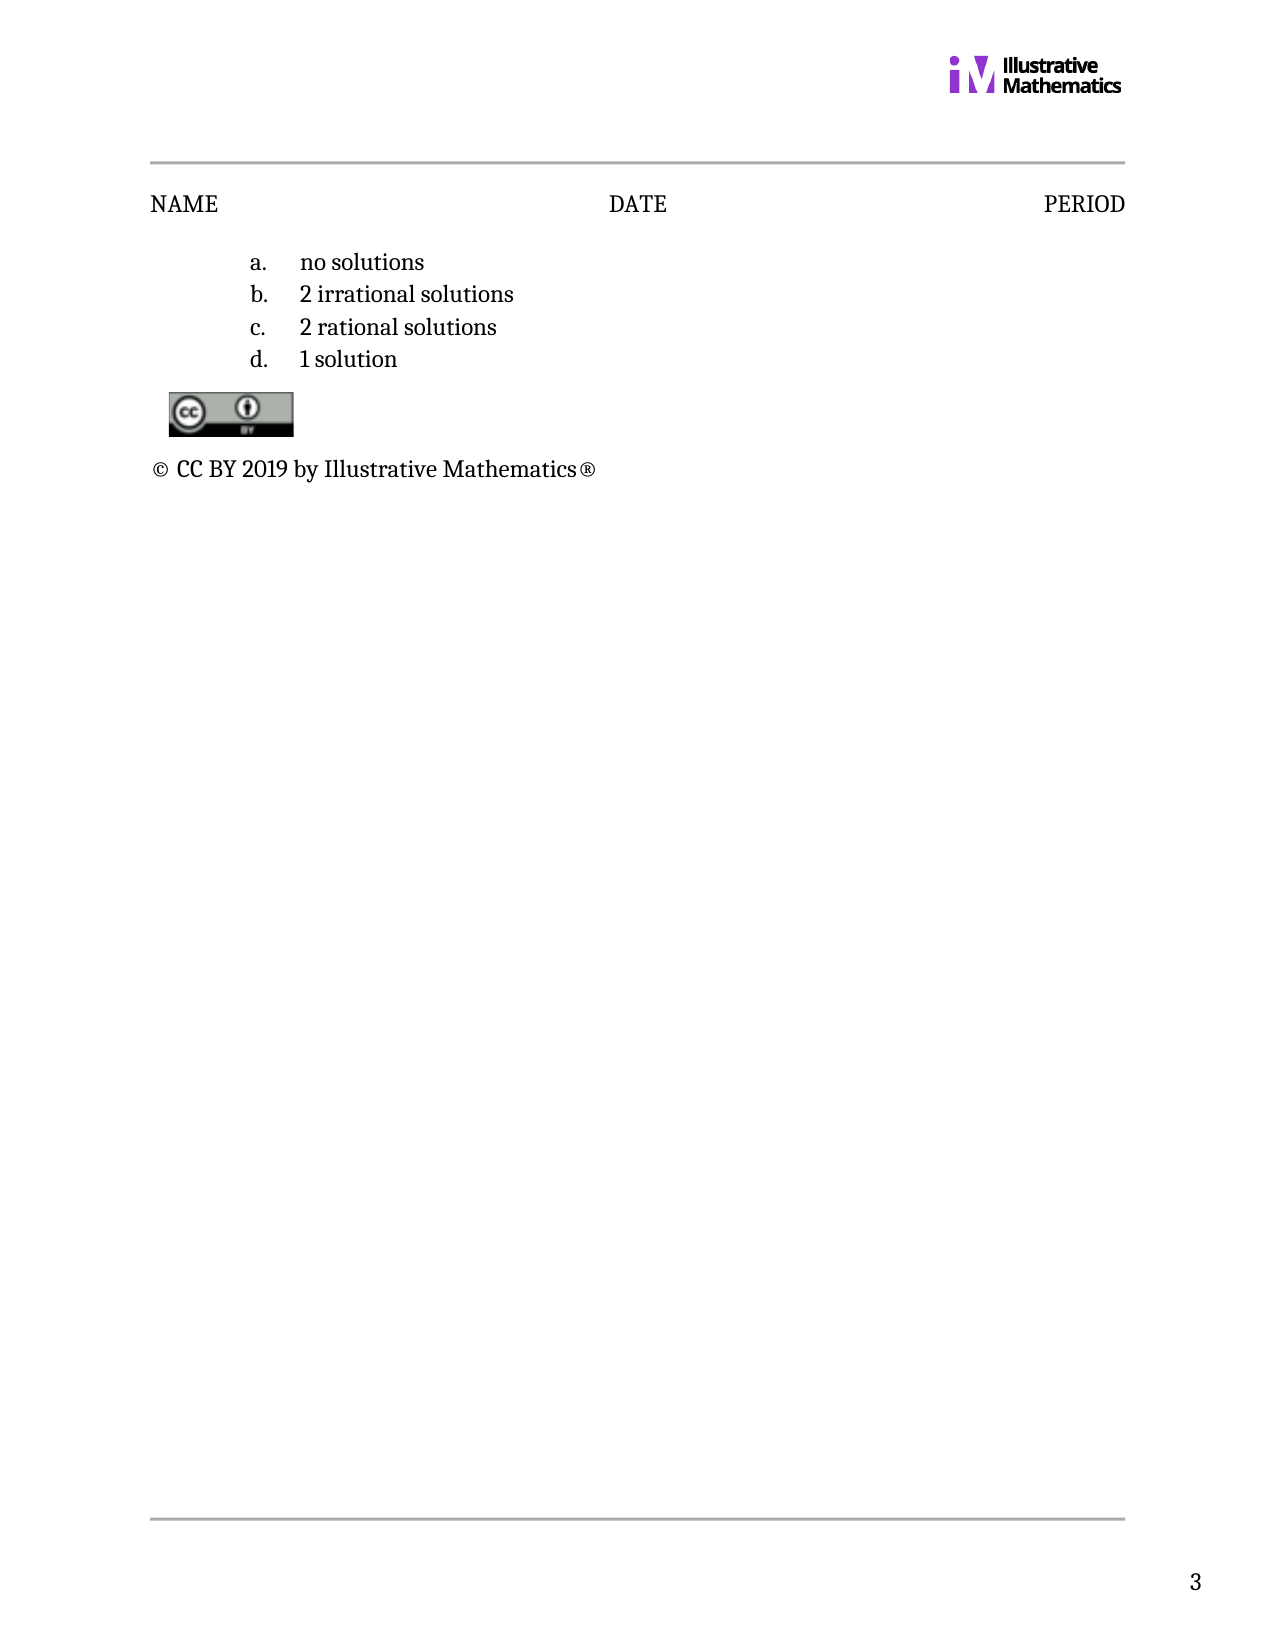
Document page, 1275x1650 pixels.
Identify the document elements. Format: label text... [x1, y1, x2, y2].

list 1 solution [250, 345, 1125, 374]
list 2 rational solutions [250, 312, 1125, 341]
list 2 irrational solutions [250, 280, 1125, 309]
picture [949, 55, 1121, 93]
picture [168, 392, 294, 437]
text © CC BY 2019 by Illustrative Mathematics® [150, 455, 1125, 484]
list no solutions [250, 247, 1125, 276]
